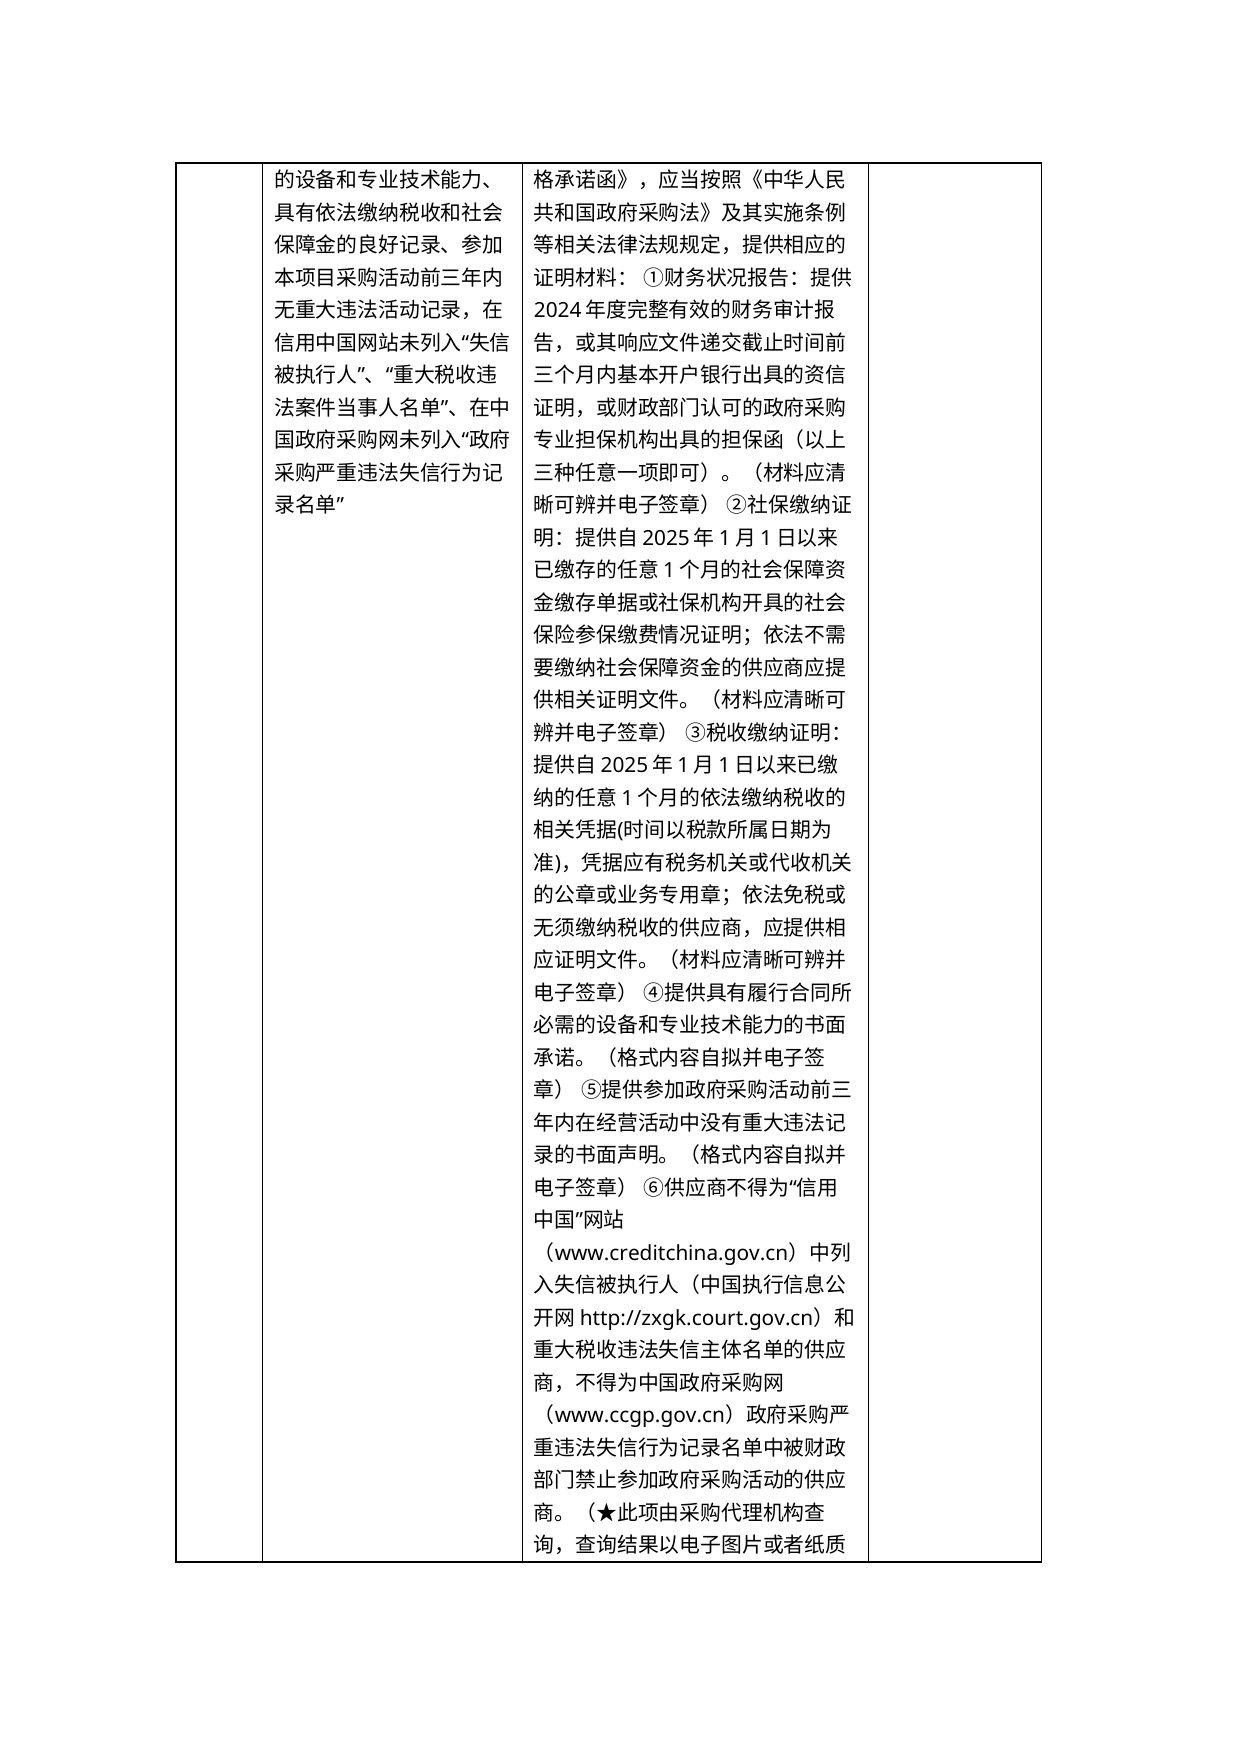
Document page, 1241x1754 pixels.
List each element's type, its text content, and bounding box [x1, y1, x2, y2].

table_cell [869, 164, 1041, 1561]
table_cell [263, 164, 522, 1561]
table_cell 2 [177, 164, 262, 1561]
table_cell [523, 164, 868, 1561]
